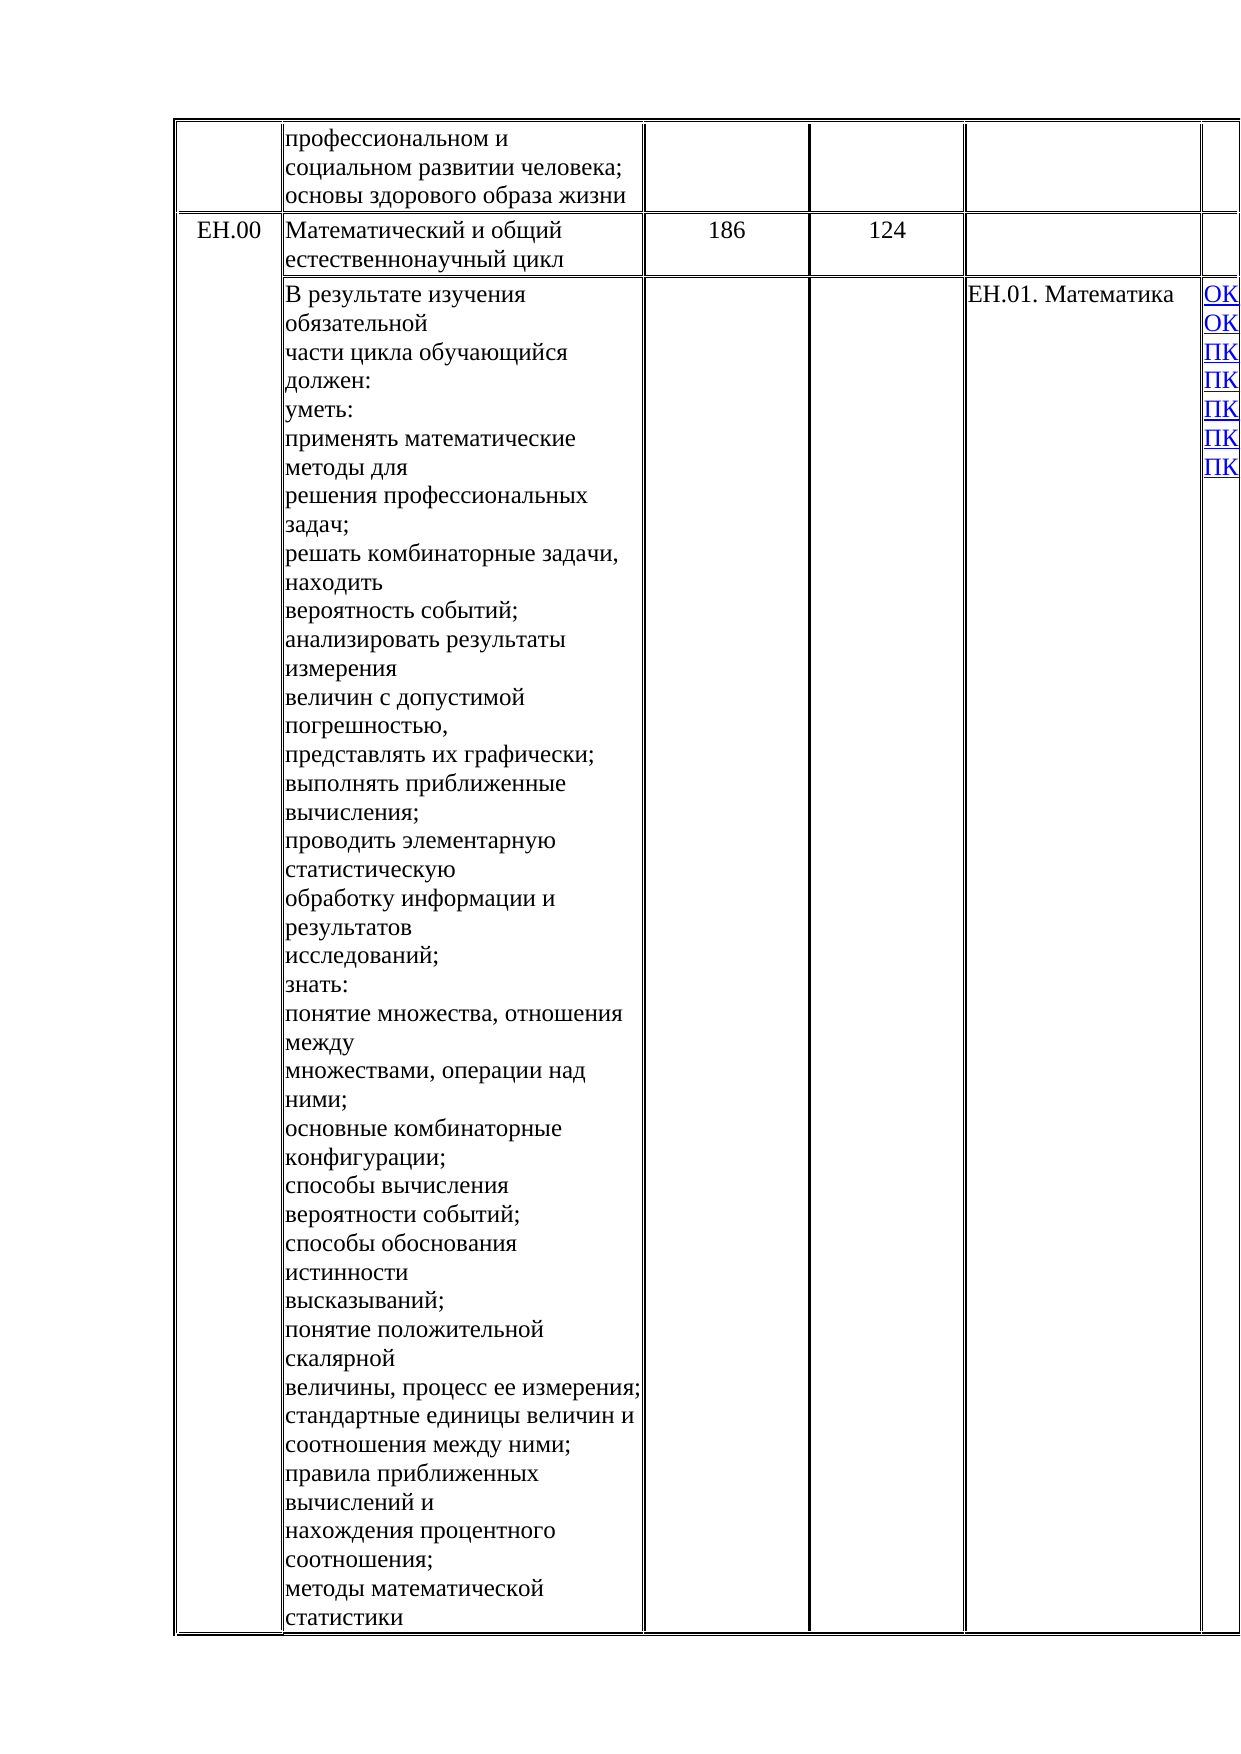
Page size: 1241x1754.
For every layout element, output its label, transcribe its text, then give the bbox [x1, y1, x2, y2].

table_cell Математический и общий естественнонаучный цикл [284, 214, 642, 274]
table_cell 380 [644, 122, 809, 211]
table_cell В результате изучения обязательной части цикла обучающийся должен: уметь: применять математические методы для решения профессиональных задач; решать комбинаторные задачи, находить вероятность событий; анализировать результаты измерения величин с допустимой погрешностью, представлять их графически; выполнять приближенные вычисления; проводить элементарную статистическую обработку информации и результатов исследований; знать: понятие множества, отношения между множествами, операции над ними; основные комбинаторные конфигурации; способы вычисления вероятности событий; способы обоснования истинности высказываний; понятие положительной скалярной величины, процесс ее измерения; стандартные единицы величин и соотношения между ними; правила приближенных вычислений и нахождения процентного соотношения; методы математической статистики [283, 275, 644, 1632]
table_cell [967, 214, 1200, 274]
table_cell [809, 275, 965, 1632]
table_cell ЕН.01. Математика [965, 278, 1201, 1632]
table_cell 124 [811, 214, 963, 274]
table_cell EH.00 [175, 211, 283, 1632]
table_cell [965, 122, 1201, 211]
table_cell 186 [646, 214, 808, 274]
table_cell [1201, 122, 1239, 211]
table_cell 190 [809, 120, 965, 211]
table_cell [644, 278, 809, 1632]
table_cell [283, 120, 644, 211]
table_cell ОК 2 ОК 4 - 9 ПК 1.3 ПК 1.4 ПК 2.4 ПК 2.5 ПК 3.4 [1201, 278, 1239, 1632]
table_cell [1201, 211, 1240, 274]
